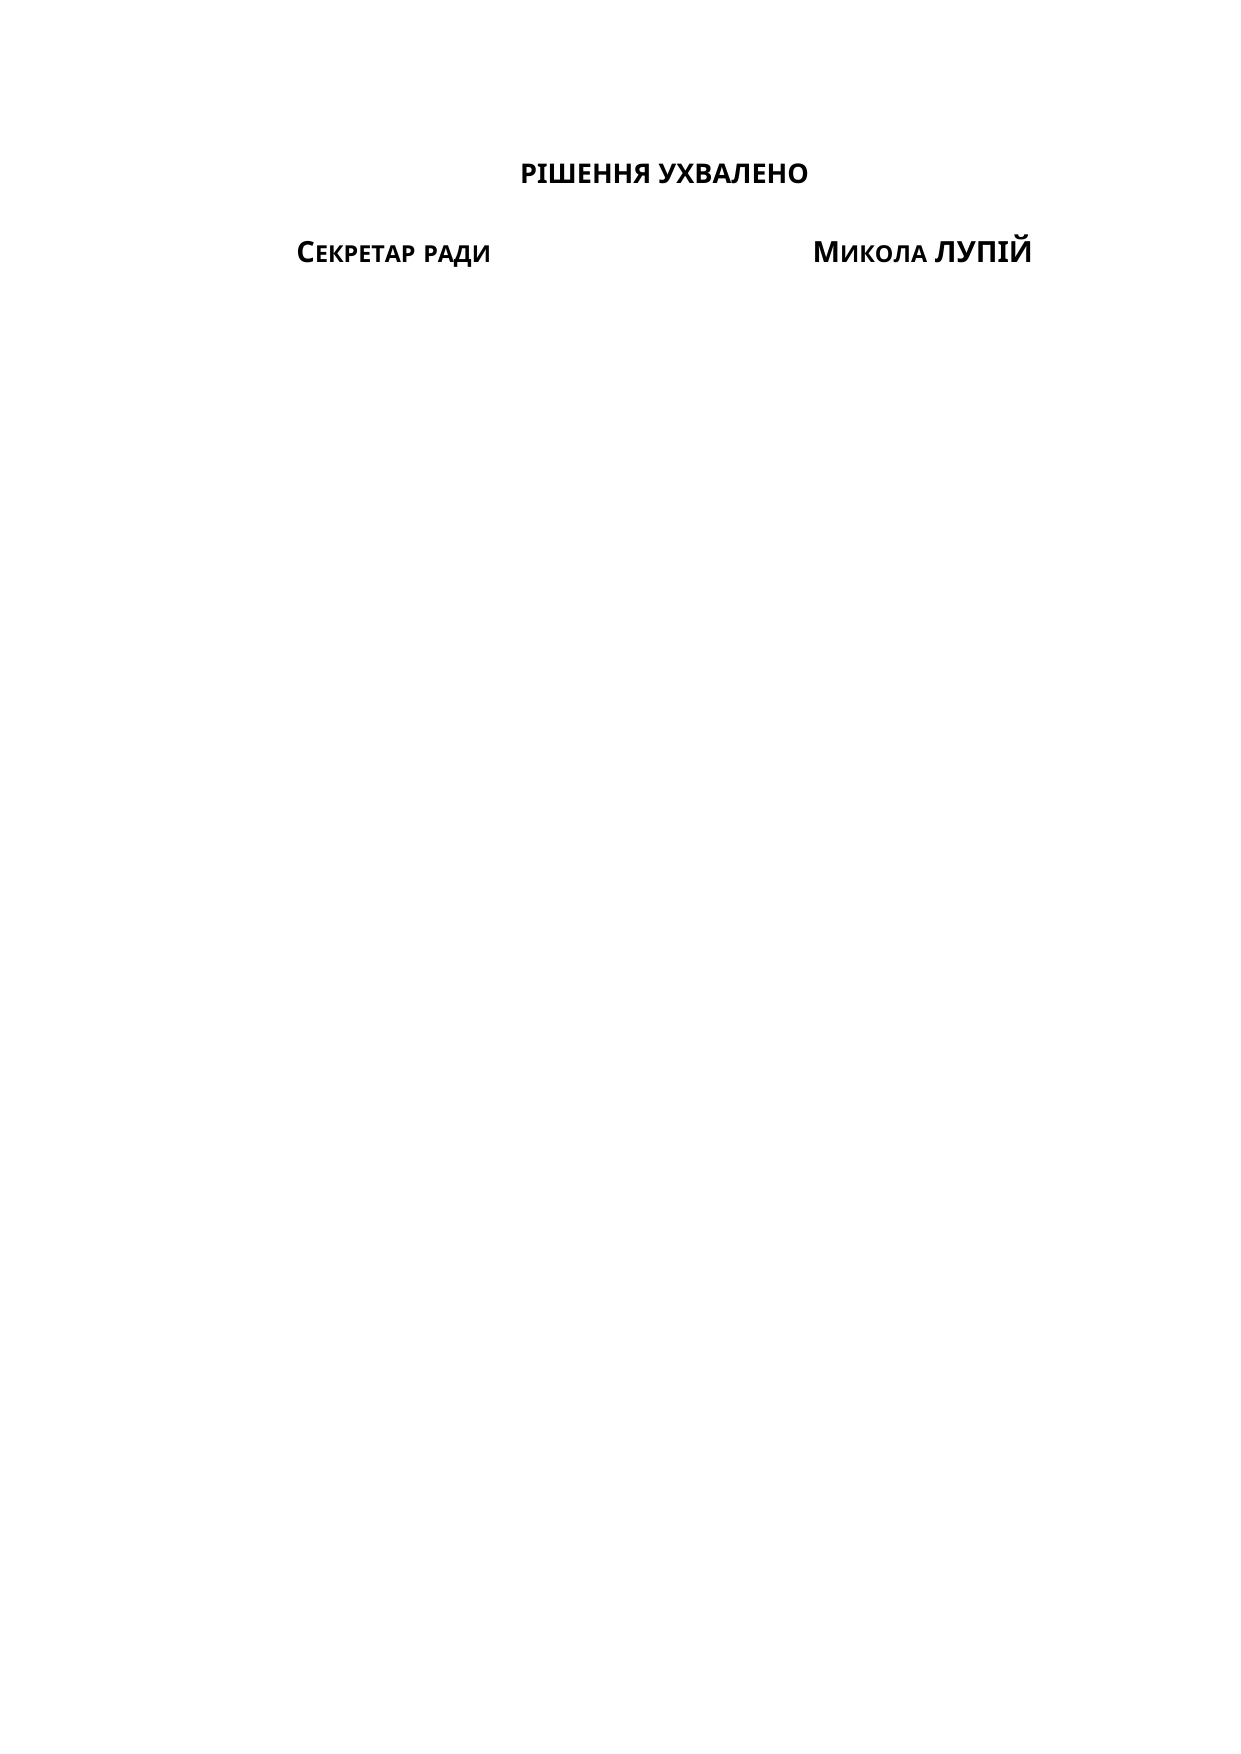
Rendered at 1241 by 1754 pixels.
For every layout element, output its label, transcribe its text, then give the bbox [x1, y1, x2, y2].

text Секретар ради Микола ЛУПІЙ [177, 232, 1152, 271]
text РІШЕННЯ УХВАЛЕНО [177, 155, 1152, 192]
